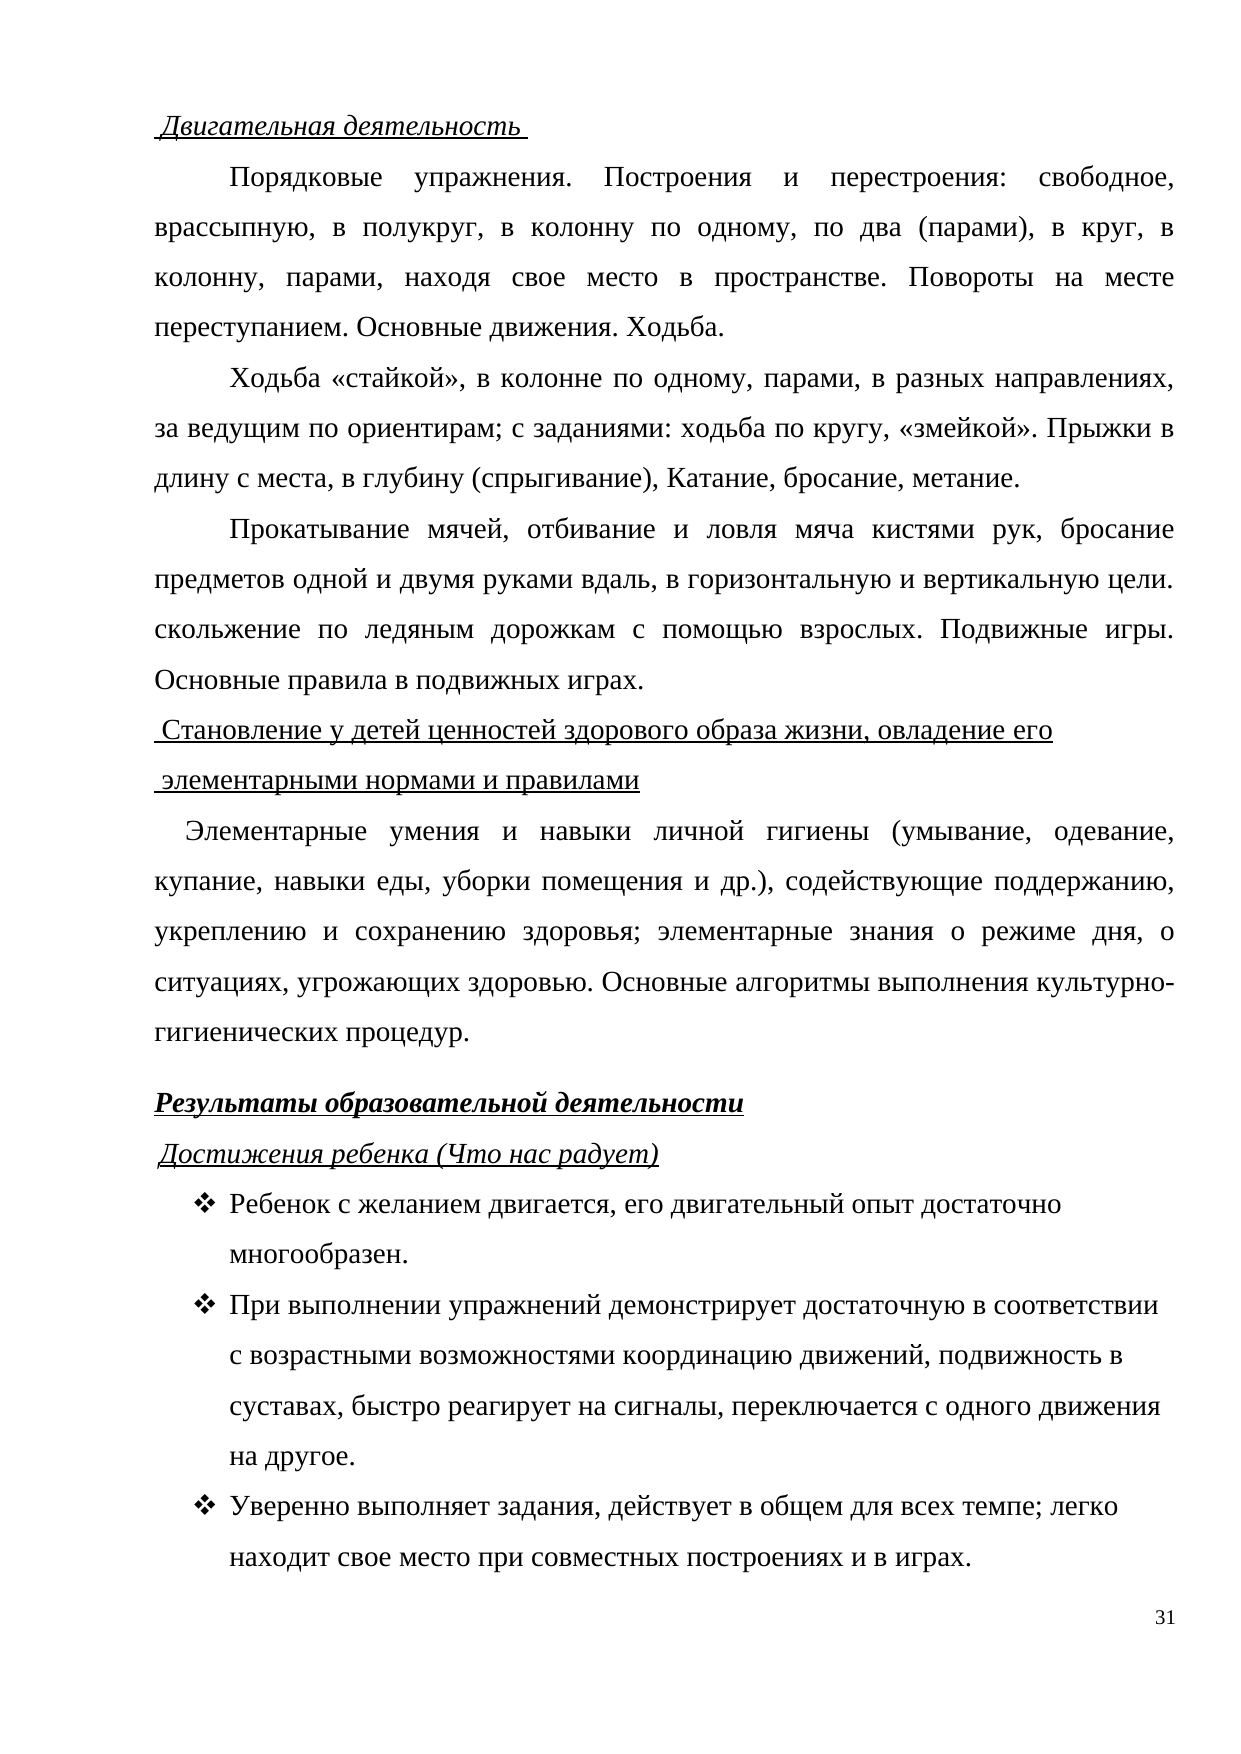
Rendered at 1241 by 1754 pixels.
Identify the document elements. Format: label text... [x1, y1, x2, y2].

text Элементарные умения и навыки личной гигиены (умывание, одевание, купание, навыки еды, уборки помещения и др.), содействующие поддержанию, укреплению и сохранению здоровья; элементарные знания о режиме дня, о ситуациях, угрожающих здоровью. Основные алгоритмы выполнения культурно-гигиенических процедур. [154, 813, 1176, 1047]
text Достижения ребенка (Что нас радует) [154, 1136, 1176, 1169]
list Ребенок с желанием двигается, его двигательный опыт достаточно многообразен. [192, 1186, 1176, 1270]
subtitle Результаты образовательной деятельности [154, 1086, 1144, 1119]
text Становление у детей ценностей здорового образа жизни, овладение его [154, 712, 1176, 746]
text элементарными нормами и правилами [154, 762, 1176, 796]
text Ходьба «стайкой», в колонне по одному, парами, в разных направлениях, за ведущим по ориентирам; с заданиями: ходьба по кругу, «змейкой». Прыжки в длину с места, в глубину (спрыгивание), Катание, бросание, метание. [154, 360, 1176, 494]
list При выполнении упражнений демонстрирует достаточную в соответствии с возрастными возможностями координацию движений, подвижность в суставах, быстро реагирует на сигналы, переключается с одного движения на другое. [192, 1287, 1176, 1472]
text Порядковые упражнения. Построения и перестроения: свободное, врассыпную, в полукруг, в колонну по одному, по два (парами), в круг, в колонну, парами, находя свое место в пространстве. Повороты на месте переступанием. Основные движения. Ходьба. [154, 159, 1176, 343]
text Двигательная деятельность [154, 108, 1176, 142]
list Уверенно выполняет задания, действует в общем для всех темпе; легко находит свое место при совместных построениях и в играх. [192, 1488, 1176, 1572]
text Прокатывание мячей, отбивание и ловля мяча кистями рук, бросание предметов одной и двумя руками вдаль, в горизонтальную и вертикальную цели. скольжение по ледяным дорожкам с помощью взрослых. Подвижные игры. Основные правила в подвижных играх. [154, 511, 1176, 695]
